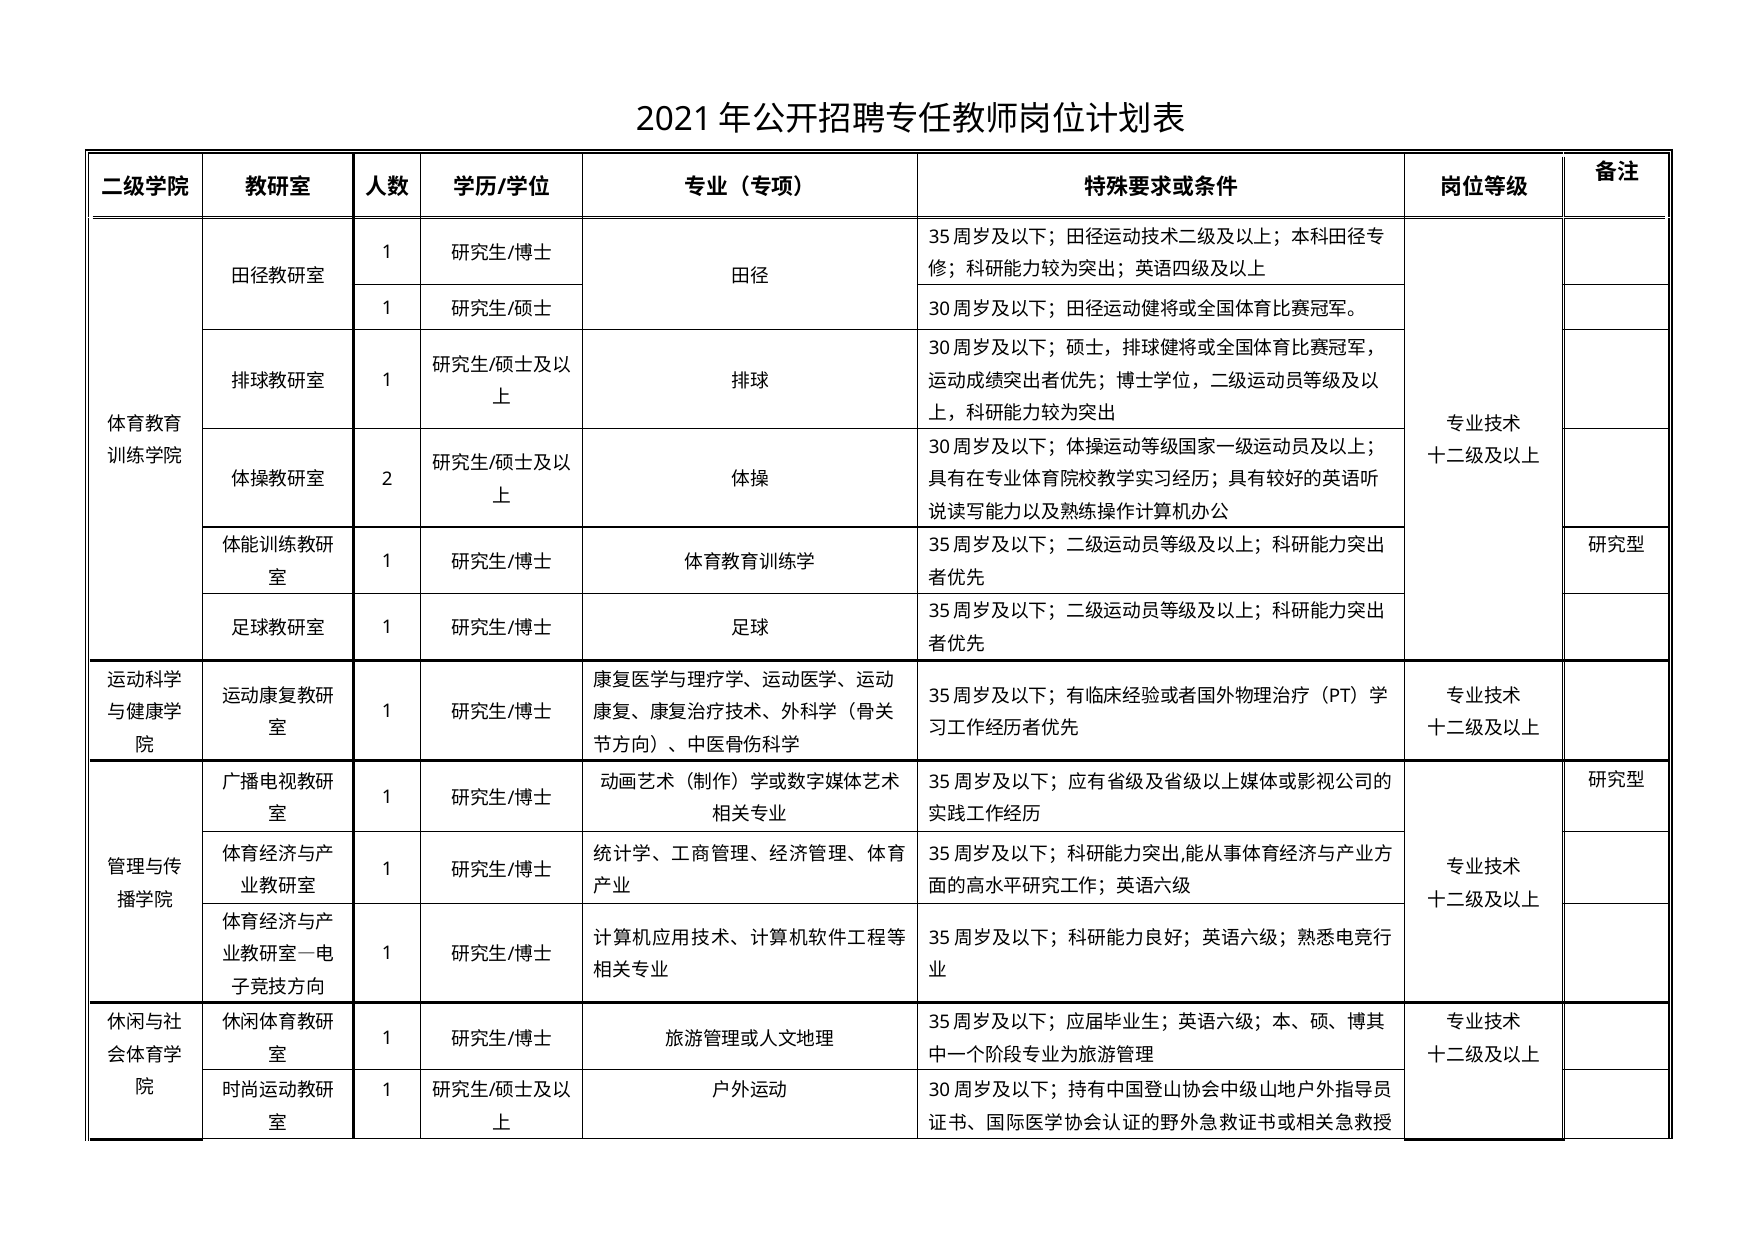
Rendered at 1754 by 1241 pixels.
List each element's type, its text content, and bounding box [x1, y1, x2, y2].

table_header 人数 [355, 154, 420, 216]
table_cell 35周岁及以下；田径运动技术二级及以上；本科田径专修；科研能力较为突出；英语四级及以上 [918, 219, 1404, 284]
table_cell [1565, 594, 1668, 658]
table_cell 研究生/硕士及以上 [421, 330, 582, 428]
table_cell 1 [355, 904, 420, 1001]
table_cell 35周岁及以下；科研能力突出,能从事体育经济与产业方面的高水平研究工作；英语六级 [918, 832, 1404, 903]
table_cell 研究生/博士 [421, 904, 582, 1001]
table_cell 研究型 [1565, 762, 1668, 831]
table_header 教研室 [203, 154, 352, 216]
table_cell [1565, 1004, 1668, 1069]
table_cell 35周岁及以下；有临床经验或者国外物理治疗（PT）学习工作经历者优先 [918, 662, 1404, 759]
table_cell 35周岁及以下；应届毕业生；英语六级；本、硕、博其中一个阶段专业为旅游管理 [918, 1004, 1404, 1069]
table_cell 研究生/博士 [421, 832, 582, 903]
table_cell 1 [355, 1070, 420, 1137]
table_cell 研究型 [1565, 528, 1668, 592]
table_cell 时尚运动教研室 [203, 1070, 352, 1137]
table_cell 运动科学与健康学院 [89, 660, 202, 759]
table_cell 1 [355, 662, 420, 759]
table_cell 足球 [583, 594, 917, 658]
table_cell 研究生/硕士 [421, 285, 582, 329]
table_cell 休闲体育教研室 [203, 1004, 352, 1069]
table_cell 1 [355, 219, 420, 284]
table_cell 专业技术 十二级及以上 [1405, 1004, 1562, 1137]
table_cell 管理与传播学院 [89, 760, 202, 1001]
table_cell 1 [355, 285, 420, 329]
table_cell 体育经济与产业教研室—电子竞技方向 [203, 904, 352, 1001]
table_cell [1565, 904, 1668, 1001]
table_cell 足球教研室 [203, 594, 352, 658]
table_cell 研究生/博士 [421, 762, 582, 831]
table_cell 广播电视教研室 [203, 762, 352, 831]
table_cell 1 [355, 1004, 420, 1069]
table_cell 体育教育训练学 [583, 528, 917, 592]
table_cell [918, 1070, 1404, 1137]
table_cell 运动康复教研室 [203, 662, 352, 759]
table_header 备注 [1563, 153, 1668, 216]
table_cell [1565, 832, 1668, 903]
table_cell 研究生/博士 [421, 662, 582, 759]
table_cell 1 [355, 832, 420, 903]
table_cell 1 [355, 762, 420, 831]
table_header 特殊要求或条件 [918, 154, 1404, 216]
table_cell [1565, 216, 1669, 284]
table_cell 35周岁及以下；二级运动员等级及以上；科研能力突出者优先 [918, 594, 1404, 658]
table_cell 体操教研室 [203, 429, 352, 526]
table_cell 专业技术 十二级及以上 [1405, 762, 1562, 1001]
table_cell 研究生/博士 [421, 528, 582, 592]
table_cell 研究生/博士 [421, 219, 582, 284]
table_header 岗位等级 [1405, 154, 1563, 216]
text 2021年公开招聘专任教师岗位计划表 [75, 84, 1679, 149]
table_cell 体育教育训练学院 [89, 216, 202, 658]
table_cell 统计学、工商管理、经济管理、体育产业 [583, 832, 917, 903]
table_header 学历/学位 [421, 154, 582, 216]
table_cell 35周岁及以下；二级运动员等级及以上；科研能力突出者优先 [918, 528, 1404, 592]
table_cell 体育经济与产业教研室 [203, 832, 352, 903]
table_cell 体能训练教研室 [203, 528, 352, 592]
table_cell 专业技术 十二级及以上 [1405, 219, 1562, 658]
table_cell 研究生/博士 [421, 594, 582, 658]
table_cell 专业技术 十二级及以上 [1405, 662, 1562, 759]
table_cell [1565, 1070, 1668, 1137]
table_cell 研究生/博士 [421, 1004, 582, 1069]
table_cell 户外运动 [583, 1070, 917, 1137]
table_header 专业（专项） [583, 154, 917, 216]
table_cell 2 [355, 429, 420, 526]
table_cell [1565, 429, 1668, 526]
table_cell [1565, 330, 1668, 428]
table_cell 30周岁及以下；田径运动健将或全国体育比赛冠军。 [918, 285, 1404, 329]
table_cell 研究生/硕士及以上 [421, 1070, 582, 1137]
table_cell 30周岁及以下；体操运动等级国家一级运动员及以上；具有在专业体育院校教学实习经历；具有较好的英语听说读写能力以及熟练操作计算机办公 [918, 429, 1404, 526]
table_cell 康复医学与理疗学、运动医学、运动康复、康复治疗技术、外科学（骨关节方向）、中医骨伤科学 [583, 662, 917, 759]
table_cell 排球 [583, 330, 917, 428]
table_cell 1 [355, 330, 420, 428]
table_cell 研究生/硕士及以上 [421, 429, 582, 526]
table_cell 1 [355, 594, 420, 658]
table_cell 排球教研室 [203, 330, 352, 428]
table_cell 30周岁及以下；硕士，排球健将或全国体育比赛冠军，运动成绩突出者优先；博士学位，二级运动员等级及以上，科研能力较为突出 [918, 330, 1404, 428]
table_cell 35周岁及以下；应有省级及省级以上媒体或影视公司的实践工作经历 [918, 762, 1404, 831]
table_cell 田径教研室 [203, 219, 352, 329]
table_cell 1 [355, 528, 420, 592]
table_cell [1565, 285, 1668, 329]
table_cell [1565, 662, 1668, 759]
table_cell 动画艺术（制作）学或数字媒体艺术相关专业 [583, 762, 917, 831]
table_cell 体操 [583, 429, 917, 526]
table_cell 旅游管理或人文地理 [583, 1004, 917, 1069]
table_header 二级学院 [89, 154, 202, 216]
table_cell 计算机应用技术、计算机软件工程等相关专业 [583, 904, 917, 1001]
table_cell 休闲与社会体育学院 [89, 1002, 202, 1137]
table_cell 田径 [583, 219, 917, 329]
table_cell 35周岁及以下；科研能力良好；英语六级；熟悉电竞行业 [918, 904, 1404, 1001]
